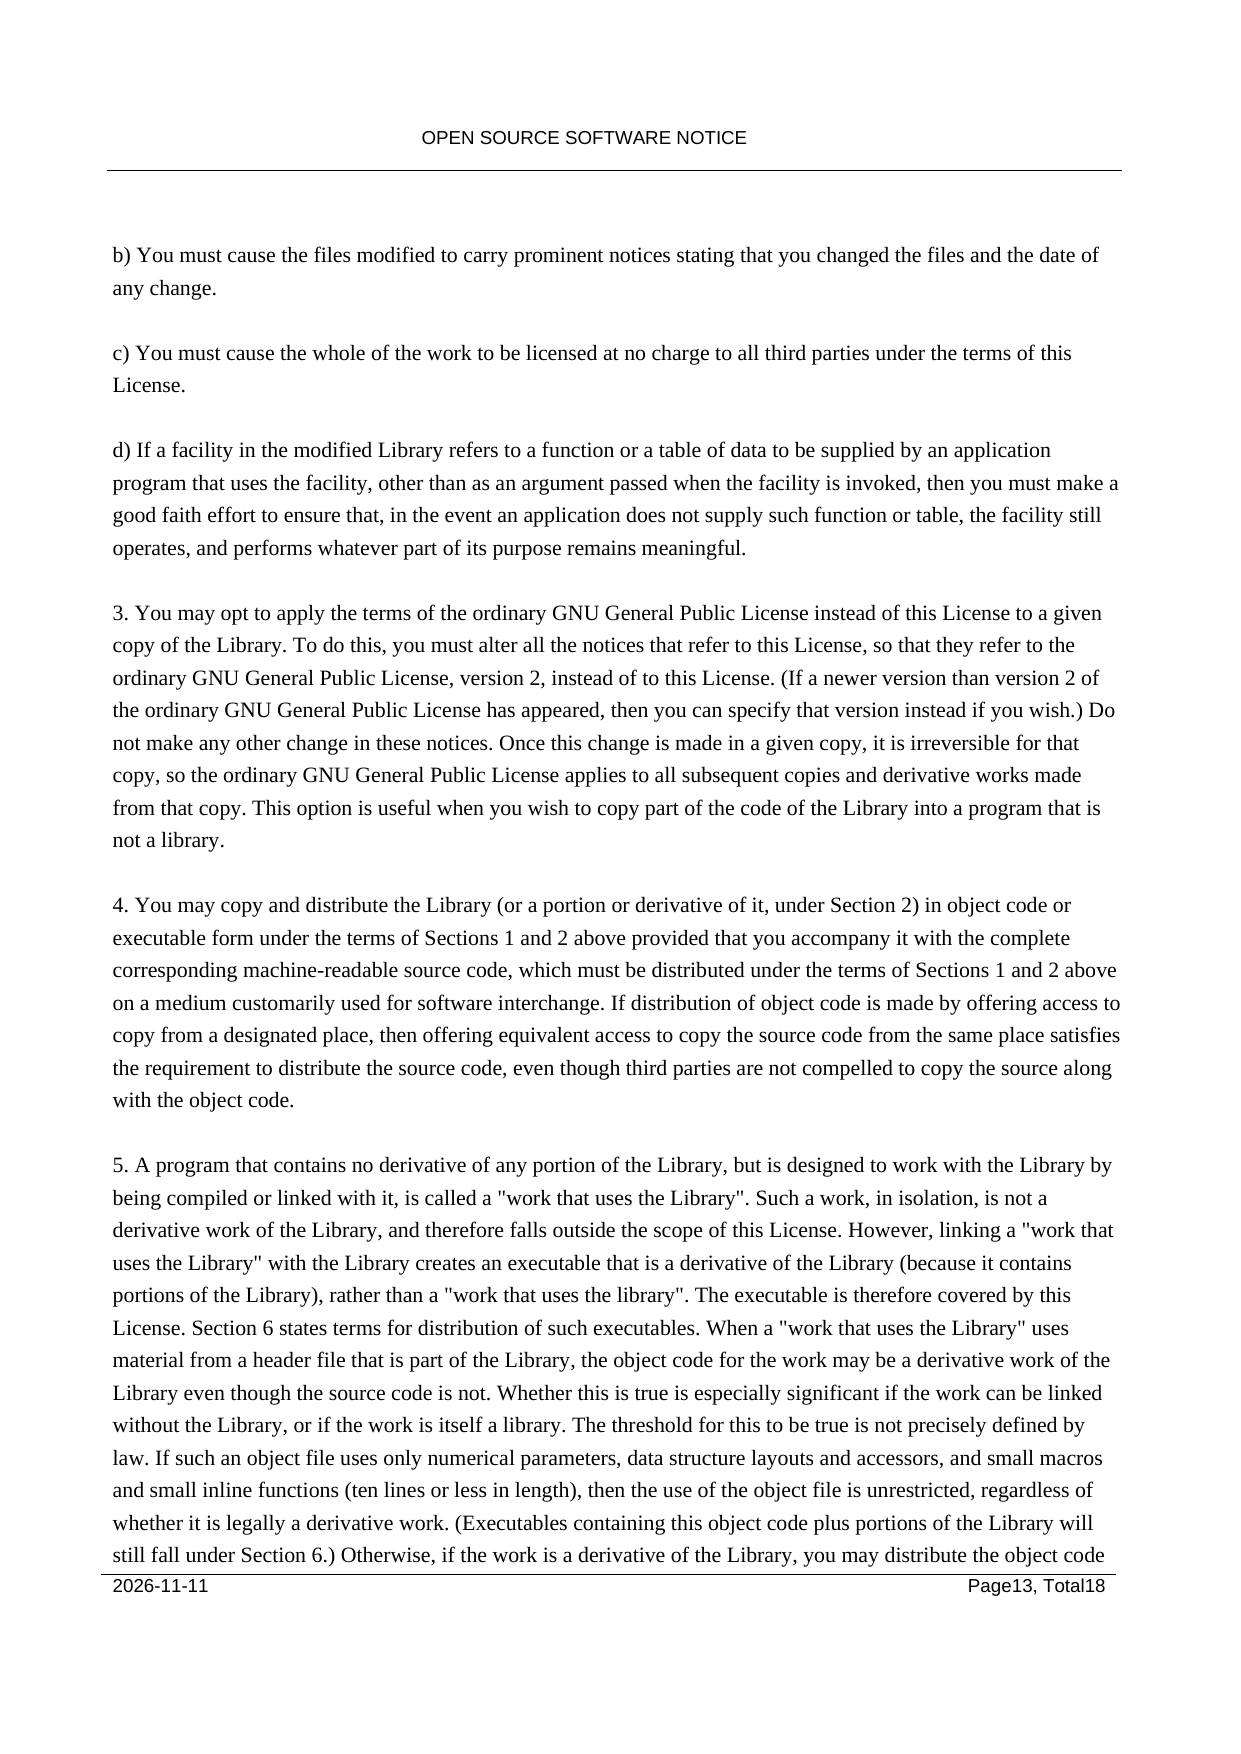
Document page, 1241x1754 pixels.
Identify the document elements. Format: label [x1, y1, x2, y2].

text [112, 206, 1128, 1571]
